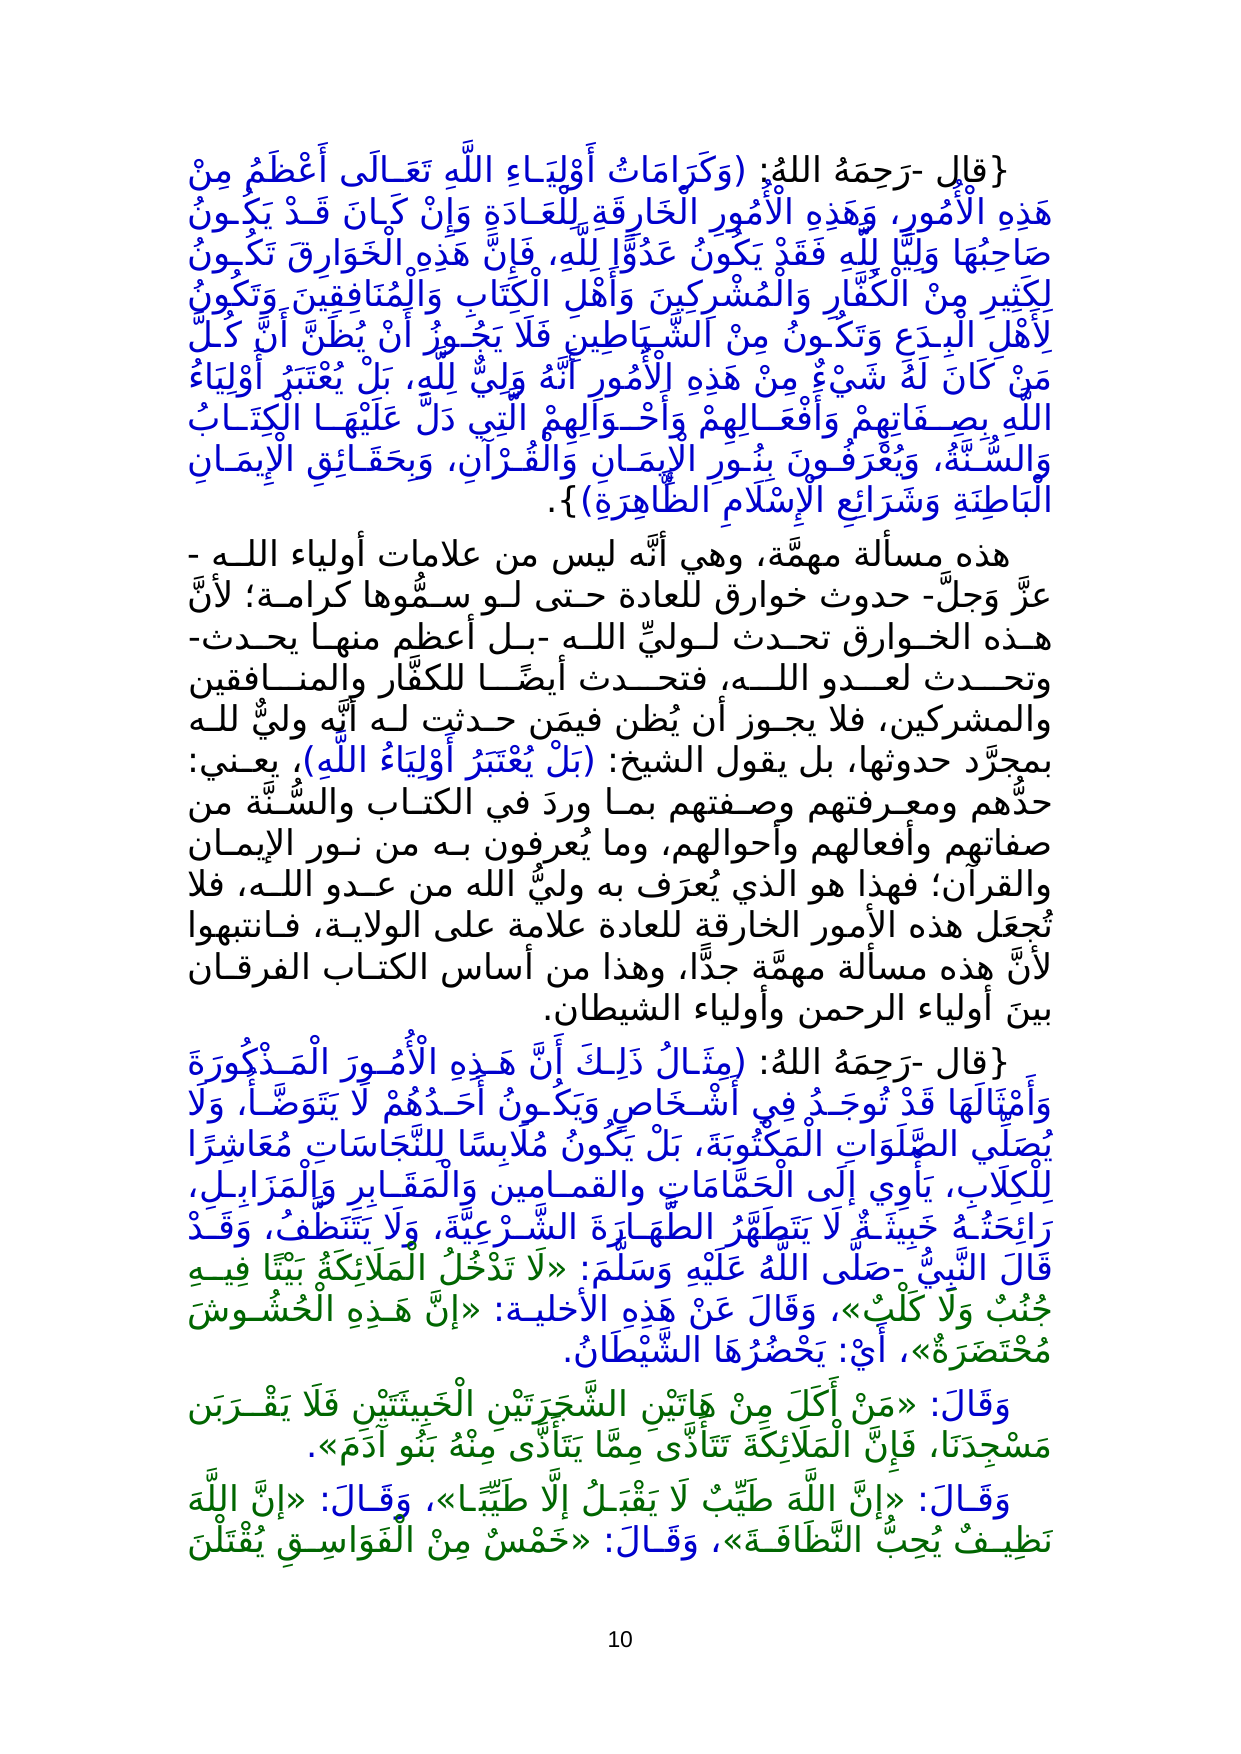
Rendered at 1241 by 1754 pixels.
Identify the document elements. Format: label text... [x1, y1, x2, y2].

text {قال -رَحِمَهُ اللهُ: (مِثَالُ ذَلِكَ أَنَّ هَذِهِ الْأُمُورَ الْمَذْكُورَةَ وَأَمْثَالَهَا قَدْ تُوجَدُ فِي أَشْخَاصٍ وَيَكُونُ أَحَدُهُمْ لَا يَتَوَضَّأُ، وَلَا يُصَلِّي الصَّلَوَاتِ الْمَكْتُوبَةَ، بَلْ يَكُونُ مُلَابِسًا لِلنَّجَاسَاتِ مُعَاشِرًا لِلْكِلَابِ، يَأْوِي إلَى الْحَمَّامَاتِ والقمامين وَالْمَقَابِرِ وَالْمَزَابِلِ، رَائِحَتُهُ خَبِيثَةٌ لَا يَتَطَهَّرُ الطَّهَارَةَ الشَّرْعِيَّةَ، وَلَا يَتَنَظَّفُ، وَقَدْ قَالَ النَّبِيُّ -صَلَّى اللَّهُ عَلَيْهِ وَسَلَّمَ: «لَا تَدْخُلُ الْمَلَائِكَةُ بَيْتًا فِيهِ جُنُبٌ وَلَا كَلْبٌ»، وَقَالَ عَنْ هَذِهِ الأخلية: «إنَّ هَذِهِ الْحُشُوشَ مُحْتَضَرَةٌ»، أَيْ: يَحْضُرُهَا الشَّيْطَانُ. [187, 1041, 1053, 1371]
text وَقَالَ: «مَنْ أَكَلَ مِنْ هَاتَيْنِ الشَّجَرَتَيْنِ الْخَبِيثَتَيْنِ فَلَا يَقْرَبَن مَسْجِدَنَا، فَإِنَّ الْمَلَائِكَةَ تَتَأَذَّى مِمَّا يَتَأَذَّى مِنْهُ بَنُو آدَمَ». [187, 1384, 1053, 1466]
text هذه مسألة مهمَّة، وهي أنَّه ليس من علامات أولياء الله -عزَّ وَجلَّ- حدوث خوارق للعادة حتى لو سمُّوها كرامة؛ لأنَّ هذه الخوارق تحدث لوليِّ الله -بل أعظم منها يحدث- وتحدث لعدو الله، فتحدث أيضًا للكفَّار والمنافقين والمشركين، فلا يجوز أن يُظن فيمَن حدثت له أنَّه وليٌّ لله بمجرَّد حدوثها، بل يقول الشيخ: (بَلْ يُعْتَبَرُ أَوْلِيَاءُ اللَّهِ)، يعني: حدُّهم ومعرفتهم وصفتهم بما وردَ في الكتاب والسُّنَّة من صفاتهم وأفعالهم وأحوالهم، وما يُعرفون به من نور الإيمان والقرآن؛ فهذا هو الذي يُعرَف به وليُّ الله من عدو الله، فلا تُجعَل هذه الأمور الخارقة للعادة علامة على الولاية، فانتبهوا لأنَّ هذه مسألة مهمَّة جدًّا، وهذا من أساس الكتاب الفرقان بينَ أولياء الرحمن وأولياء الشيطان. [187, 534, 1053, 1029]
text {قال -رَحِمَهُ اللهُ: (وَكَرَامَاتُ أَوْلِيَاءِ اللَّهِ تَعَالَى أَعْظَمُ مِنْ هَذِهِ الْأُمُورِ، وَهَذِهِ الْأُمُورِ الْخَارِقَةِ لِلْعَادَةِ وَإِنْ كَانَ قَدْ يَكُونُ صَاحِبُهَا وَلِيًّا لِلَّهِ فَقَدْ يَكُونُ عَدُوًّا لِلَّهِ، فَإِنَّ هَذِهِ الْخَوَارِقَ تَكُونُ لِكَثِيرِ مِنْ الْكُفَّارِ وَالْمُشْرِكِينَ وَأَهْلِ الْكِتَابِ وَالْمُنَافِقِينَ وَتَكُونُ لِأَهْلِ الْبِدَعِ وَتَكُونُ مِنْ الشَّيَاطِينِ فَلَا يَجُوزُ أَنْ يُظَنَّ أَنَّ كُلَّ مَنْ كَانَ لَهُ شَيْءٌ مِنْ هَذِهِ الْأُمُورِ أَنَّهُ وَلِيٌّ لِلَّهِ، بَلْ يُعْتَبَرُ أَوْلِيَاءُ اللَّهِ بِصِفَاتِهِمْ وَأَفْعَالِهِمْ وَأَحْوَالِهِمْ الَّتِي دَلَّ عَلَيْهَا الْكِتَابُ وَالسُّنَّةُ، وَيُعْرَفُونَ بِنُورِ الْإِيمَانِ وَالْقُرْآنِ، وَبِحَقَائِقِ الْإِيمَانِ الْبَاطِنَةِ وَشَرَائِعِ الْإِسْلَامِ الظَّاهِرَةِ)}. [187, 150, 1053, 521]
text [187, 1479, 1053, 1561]
